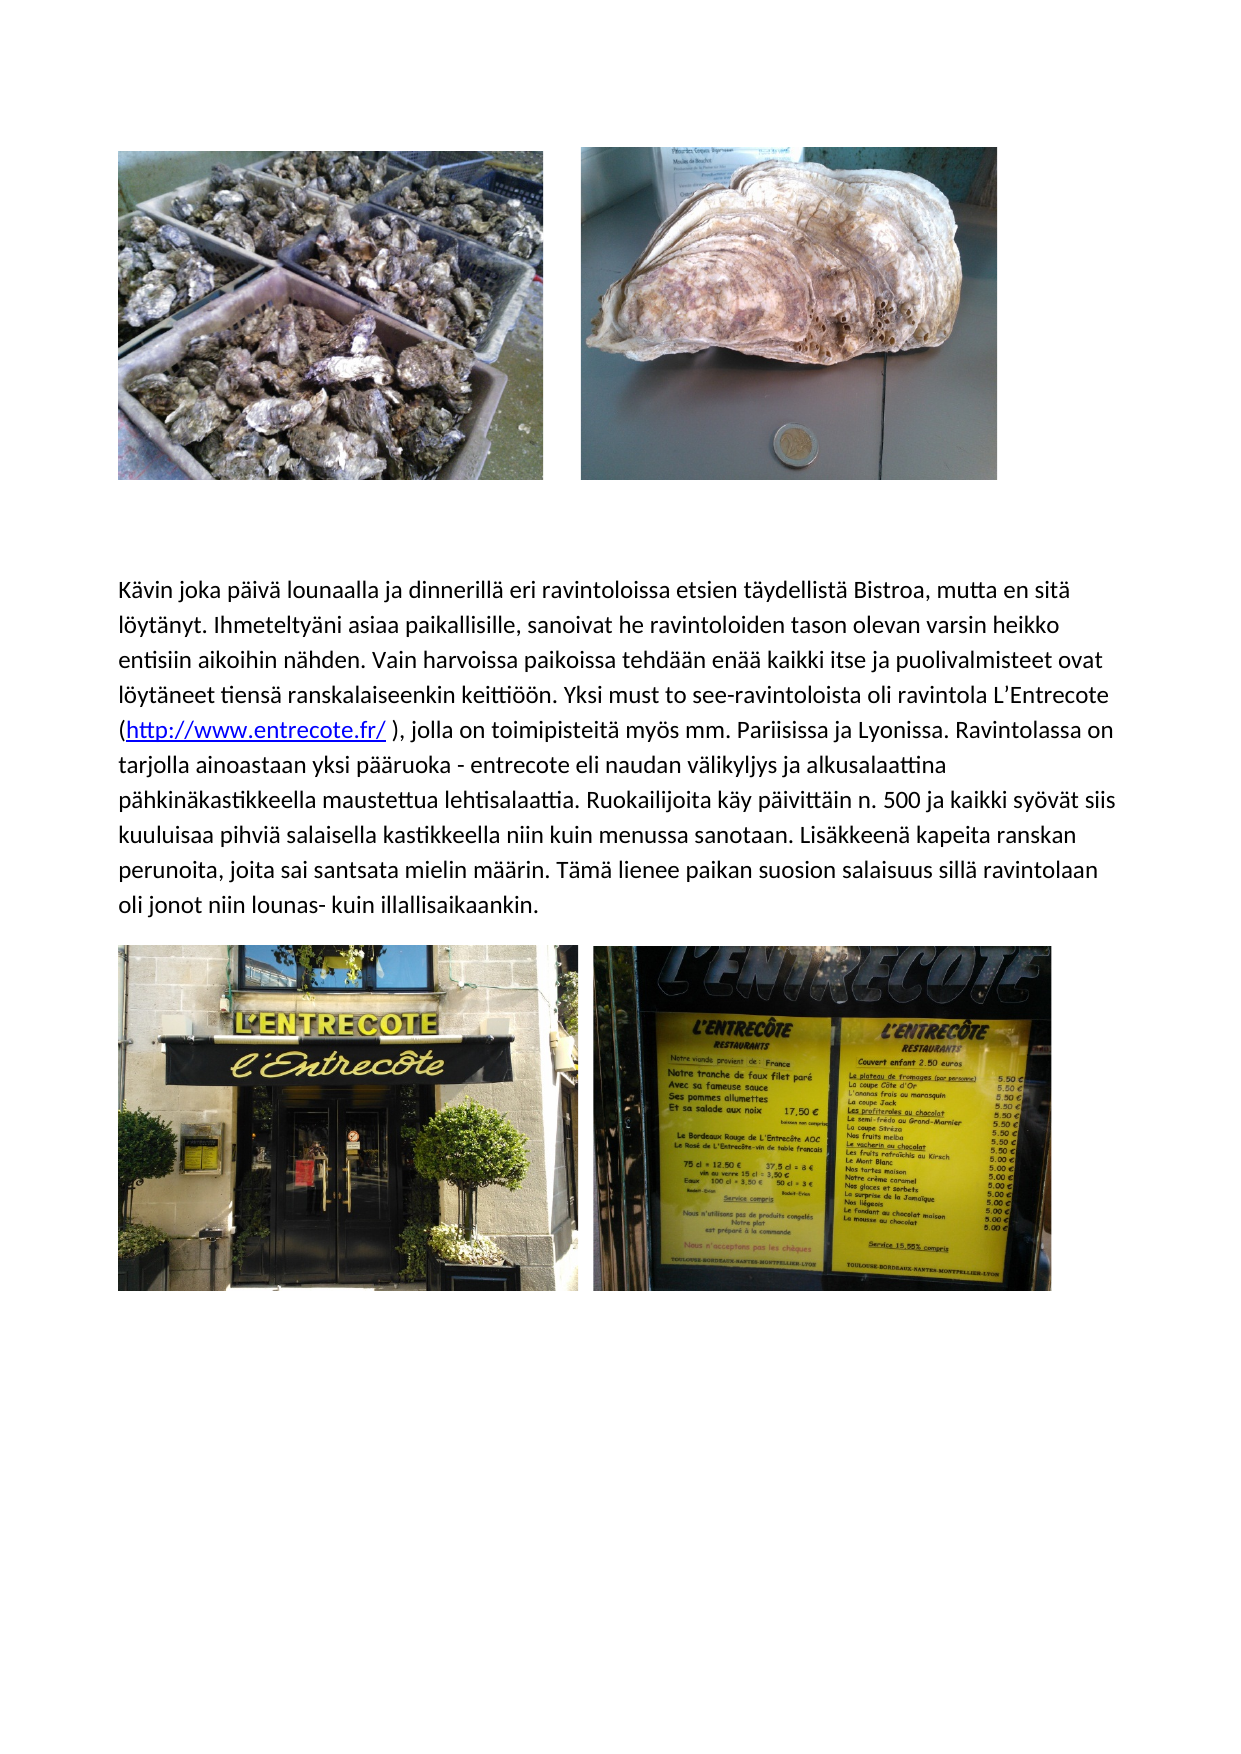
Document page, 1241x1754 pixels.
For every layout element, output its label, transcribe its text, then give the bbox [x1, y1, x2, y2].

picture [118, 945, 579, 1291]
picture [118, 151, 544, 480]
picture [580, 147, 998, 480]
text Kävin joka päivä lounaalla ja dinnerillä eri ravintoloissa etsien täydellistä Bistroa, mutta en sitä löytänyt. Ihmeteltyäni asiaa paikallisille, sanoivat he ravintoloiden tason olevan varsin heikko entisiin aikoihin nähden. Vain harvoissa paikoissa tehdään enää kaikki itse ja puolivalmisteet ovat löytäneet tiensä ranskalaiseenkin keittiöön. Yksi must to see-ravintoloista oli ravintola L’Entrecote (http://www.entrecote.fr/ ), jolla on toimipisteitä myös mm. Pariisissa ja Lyonissa. Ravintolassa on tarjolla ainoastaan yksi pääruoka - entrecote eli naudan välikyljys ja alkusalaattina pähkinäkastikkeella maustettua lehtisalaattia. Ruokailijoita käy päivittäin n. 500 ja kaikki syövät siis kuuluisaa pihviä salaisella kastikkeella niin kuin menussa sanotaan. Lisäkkeenä kapeita ranskan perunoita, joita sai santsata mielin määrin. Tämä lienee paikan suosion salaisuus sillä ravintolaan oli jonot niin lounas- kuin illallisaikaankin. [118, 574, 1122, 920]
picture [593, 946, 1052, 1291]
